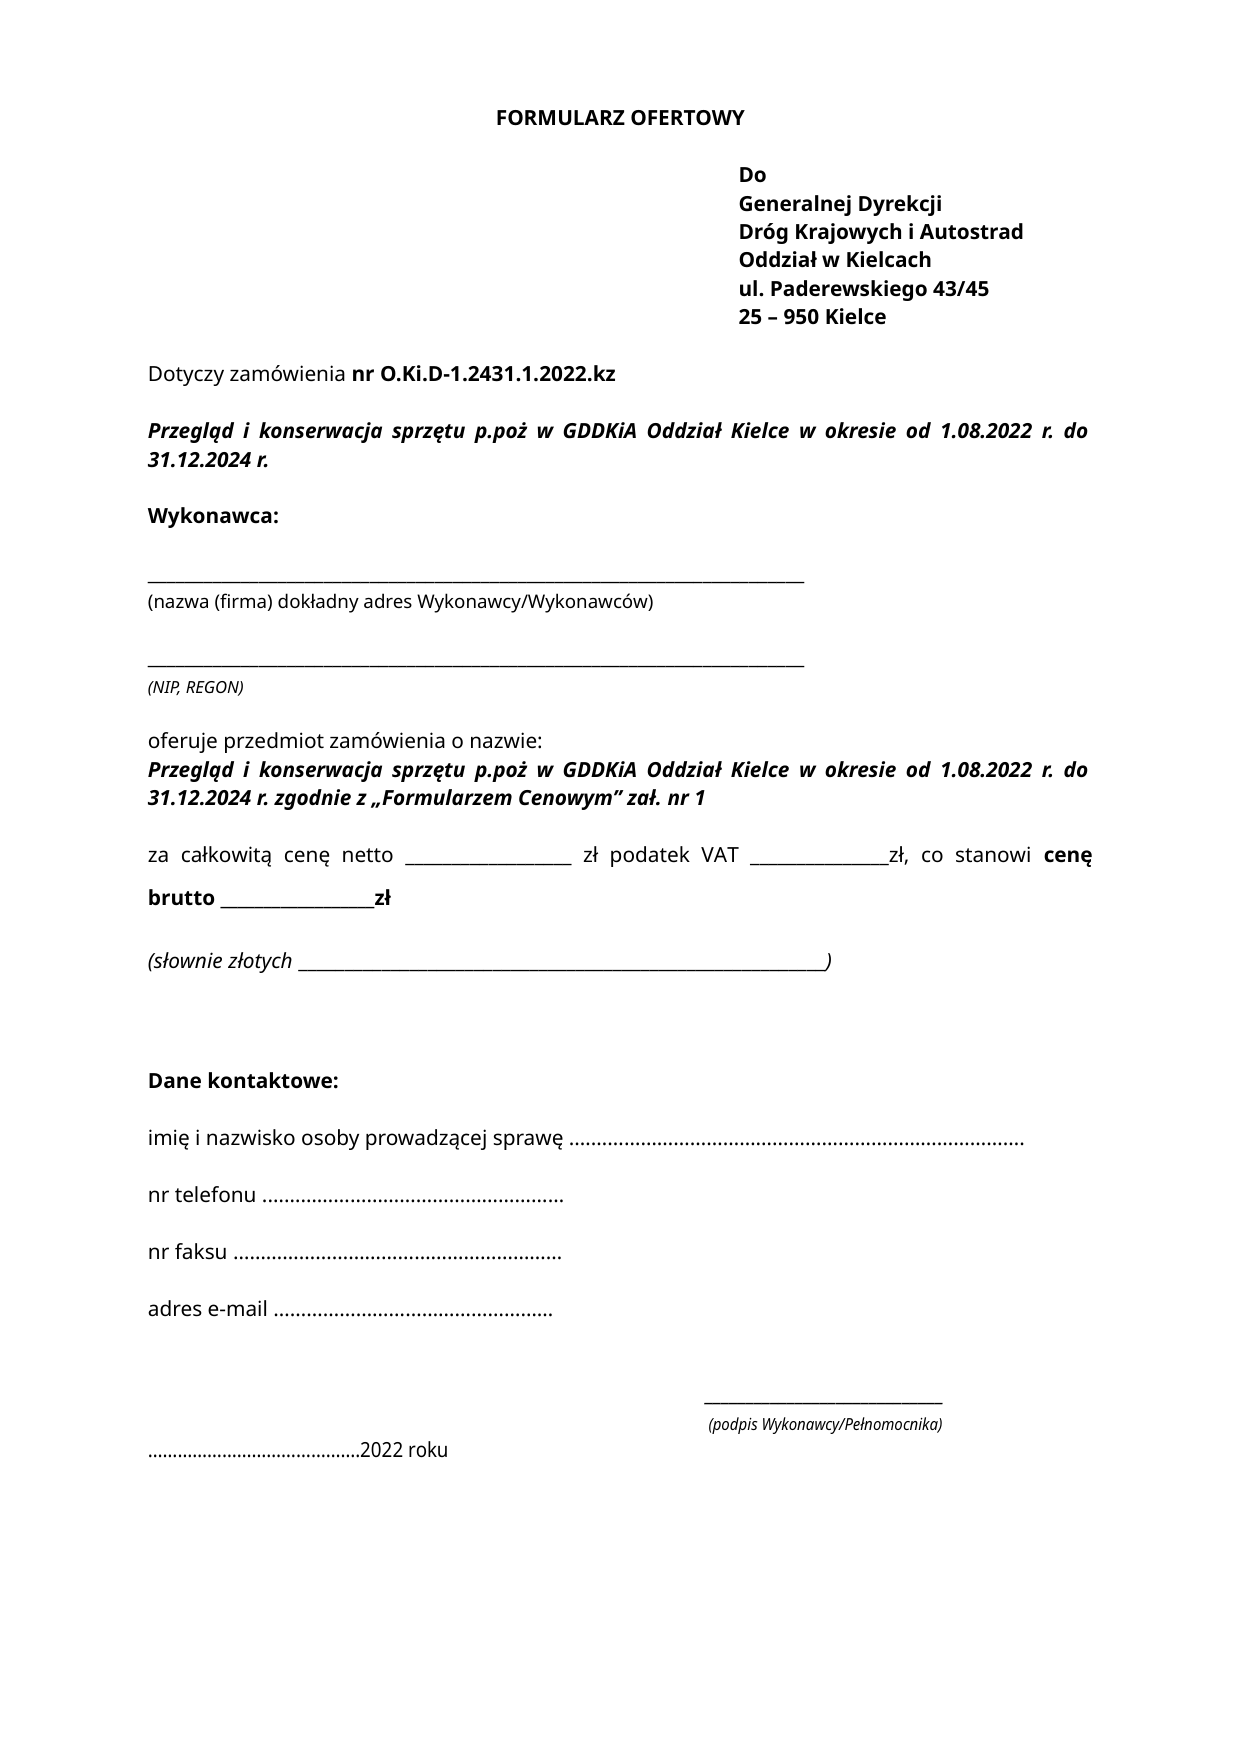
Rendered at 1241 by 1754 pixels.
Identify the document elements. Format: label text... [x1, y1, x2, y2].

text Dotyczy zamówienia nr O.Ki.D-1.2431.1.2022.kz [148, 359, 1093, 388]
text adres e-mail …………………………………………… [148, 1294, 1093, 1322]
text Przegląd i konserwacja sprzętu p.poż w GDDKiA Oddział Kielce w okresie od 1.08.2022 r. do 31.12.2024 r. zgodnie z „Formularzem Cenowym” zał. nr 1 [148, 755, 1093, 812]
text (podpis Wykonawcy/Pełnomocnika) [148, 1408, 1093, 1435]
text _____________________________ [148, 1379, 1093, 1408]
text imię i nazwisko osoby prowadzącej sprawę .………………………………………………………………………. [148, 1123, 1093, 1152]
text (NIP, REGON) [148, 671, 1093, 698]
text za całkowitą cenę netto __________________ zł podatek VAT _______________zł, co stanowi cenę brutto __________________zł [148, 840, 1093, 911]
text nr faksu …………………………………………………… [148, 1237, 1093, 1266]
text …………………………………….2022 roku [148, 1435, 1093, 1463]
text Do [738, 160, 1093, 189]
text FORMULARZ OFERTOWY [148, 103, 1093, 132]
text ul. Paderewskiego 43/45 [738, 274, 1093, 302]
text Oddział w Kielcach [738, 246, 1093, 274]
text Generalnej Dyrekcji [738, 189, 1093, 217]
text (słownie złotych _________________________________________________________) [148, 946, 1093, 974]
text _______________________________________________________________________ [148, 558, 1093, 587]
text (nazwa (firma) dokładny adres Wykonawcy/Wykonawców) [148, 587, 1093, 614]
text oferuje przedmiot zamówienia o nazwie: [148, 726, 1093, 755]
text _______________________________________________________________________ [148, 642, 1093, 671]
text Dane kontaktowe: [148, 1066, 1093, 1095]
text Dróg Krajowych i Autostrad [738, 217, 1093, 246]
text 25 – 950 Kielce [738, 302, 1093, 331]
text nr telefonu .……………………………………………… [148, 1180, 1093, 1209]
text Wykonawca: [148, 502, 1093, 530]
text Przegląd i konserwacja sprzętu p.poż w GDDKiA Oddział Kielce w okresie od 1.08.2022 r. do 31.12.2024 r. [148, 416, 1093, 473]
